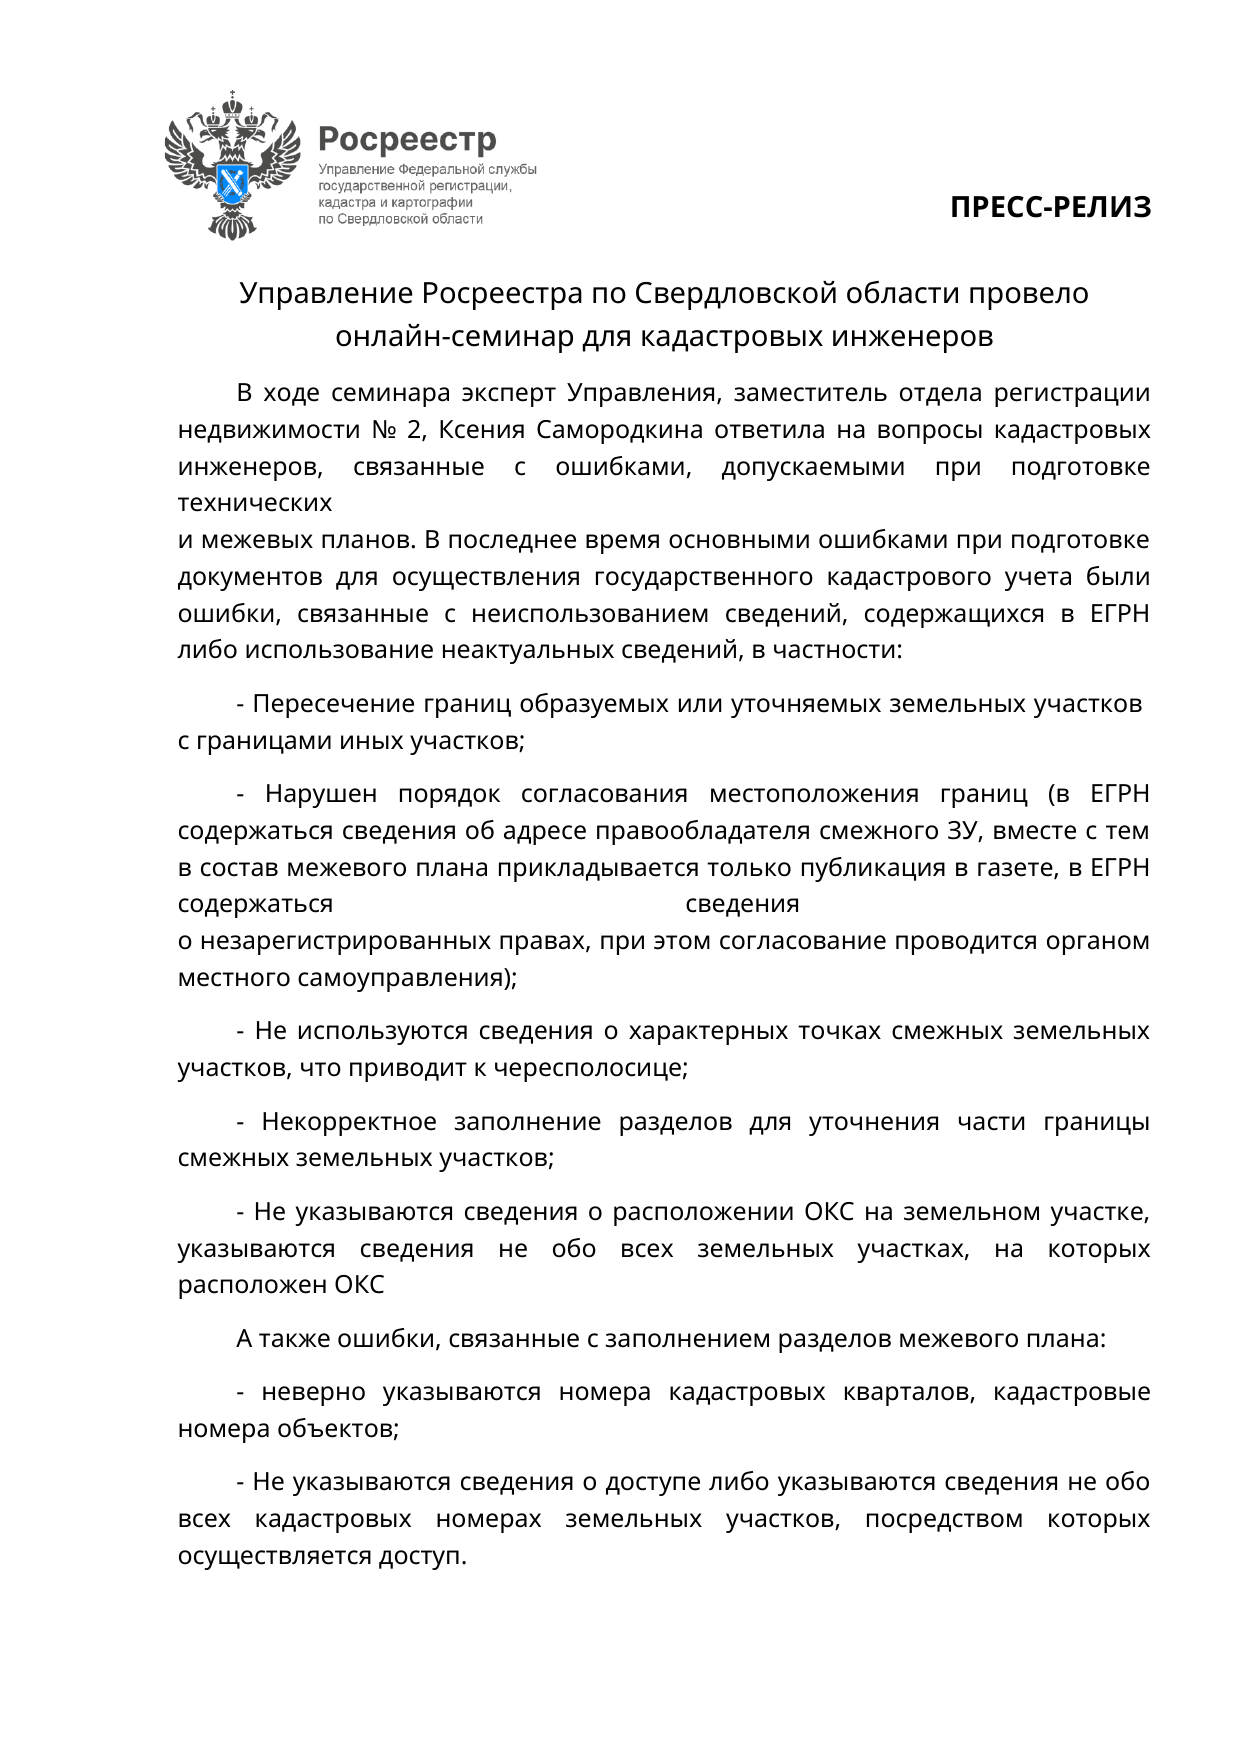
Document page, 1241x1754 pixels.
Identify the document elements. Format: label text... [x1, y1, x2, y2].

text Управление Росреестра по Свердловской области провело онлайн-семинар для кадастровых инженеров [177, 272, 1152, 355]
text ПРЕСС-РЕЛИЗ [607, 186, 1152, 226]
text - Не используются сведения о характерных точках смежных земельных участков, что приводит к чересполосице; [177, 1013, 1152, 1084]
text - Некорректное заполнение разделов для уточнения части границы смежных земельных участков; [177, 1103, 1152, 1174]
text - Нарушен порядок согласования местоположения границ (в ЕГРН содержаться сведения об адресе правообладателя смежного ЗУ, вместе с тем в состав межевого плана прикладывается только публикация в газете, в ЕГРН содержаться сведения о незарегистрированных правах, при этом согласование проводится органом местного самоуправления); [177, 776, 1152, 994]
text В ходе семинара эксперт Управления, заместитель отдела регистрации недвижимости № 2, Ксения Самородкина ответила на вопросы кадастровых инженеров, связанные с ошибками, допускаемыми при подготовке технических и межевых планов. В последнее время основными ошибками при подготовке документов для осуществления государственного кадастрового учета были ошибки, связанные с неиспользованием сведений, содержащихся в ЕГРН либо использование неактуальных сведений, в частности: [177, 375, 1152, 666]
text - неверно указываются номера кадастровых кварталов, кадастровые номера объектов; [177, 1374, 1152, 1445]
text А также ошибки, связанные с заполнением разделов межевого плана: [177, 1320, 1152, 1354]
text - Пересечение границ образуемых или уточняемых земельных участков с границами иных участков; [177, 686, 1152, 756]
text - Не указываются сведения о расположении ОКС на земельном участке, указываются сведения не обо всех земельных участках, на которых расположен ОКС [177, 1193, 1152, 1301]
text - Не указываются сведения о доступе либо указываются сведения не обо всех кадастровых номерах земельных участков, посредством которых осуществляется доступ. [177, 1464, 1152, 1572]
picture [164, 90, 607, 251]
